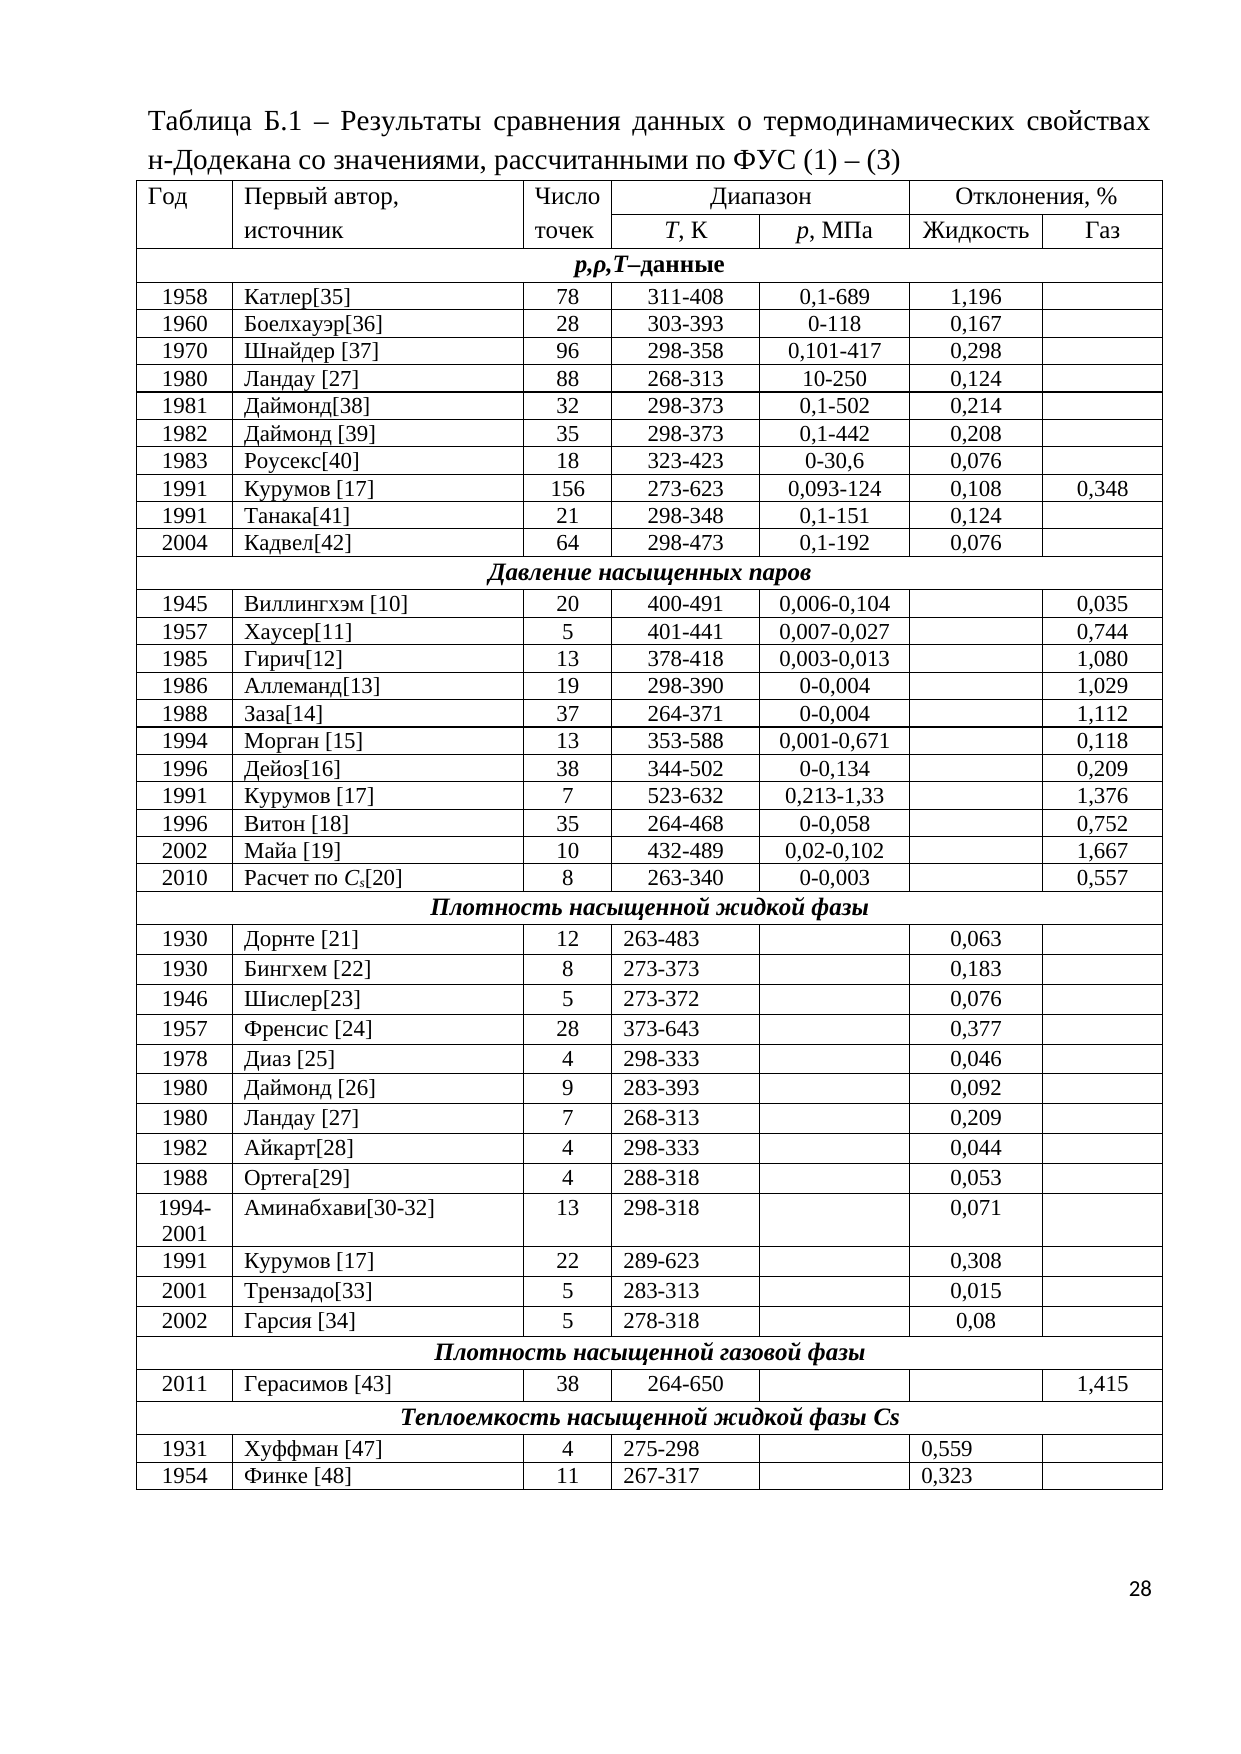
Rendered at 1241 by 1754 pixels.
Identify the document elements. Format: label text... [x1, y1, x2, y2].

table_cell 432-489 [612, 837, 759, 863]
table_cell 7 [524, 1104, 611, 1133]
table_cell 1931 [137, 1435, 232, 1462]
table_cell 298-390 [612, 673, 759, 699]
table_cell Трензадо[33] [233, 1277, 523, 1306]
table_cell 1954 [137, 1463, 232, 1489]
table_cell 1960 [137, 310, 232, 337]
table_cell [760, 1463, 909, 1489]
table_cell 2011 [137, 1370, 232, 1401]
table_cell 35 [524, 810, 611, 836]
table_cell 278-318 [612, 1307, 759, 1336]
table_cell 0,1-151 [760, 502, 909, 528]
table_cell 7 [524, 782, 611, 808]
table_cell Аллеманд[13] [233, 673, 523, 699]
table_cell 21 [524, 502, 611, 528]
table_cell [1043, 310, 1162, 337]
table_cell 0,071 [910, 1194, 1042, 1246]
table_cell 35 [524, 420, 611, 446]
table_cell 1970 [137, 338, 232, 364]
table_cell 4 [524, 1164, 611, 1192]
table_cell [1043, 1015, 1162, 1043]
table_cell 88 [524, 365, 611, 391]
table_cell [1043, 1045, 1162, 1073]
table_cell 5 [524, 1307, 611, 1336]
table_cell Курумов [17] [233, 475, 523, 501]
table_cell [137, 214, 232, 248]
table_cell Диаз [25] [233, 1045, 523, 1073]
table_cell 28 [524, 1015, 611, 1043]
table_cell 0,124 [910, 502, 1042, 528]
table_cell [760, 1045, 909, 1073]
table_cell [1043, 1164, 1162, 1192]
table_cell 32 [524, 393, 611, 419]
table_cell [760, 1164, 909, 1192]
table_cell 78 [524, 283, 611, 309]
table_cell источник [233, 214, 523, 248]
table_cell 8 [524, 955, 611, 984]
table_cell 323-423 [612, 447, 759, 473]
table_cell 0,108 [910, 475, 1042, 501]
table_cell 0-0,004 [760, 673, 909, 699]
table_cell [760, 1104, 909, 1133]
table_cell 263-340 [612, 864, 759, 891]
table_cell р, МПа [760, 215, 909, 248]
table_cell 13 [524, 1194, 611, 1246]
table_cell [1043, 420, 1162, 446]
table_cell [760, 1134, 909, 1163]
table_cell 1,376 [1043, 782, 1162, 808]
table_cell Расчет по Сs[20] [233, 864, 523, 891]
table_cell 19 [524, 673, 611, 699]
table_cell 1,080 [1043, 645, 1162, 672]
table_header Число [524, 181, 611, 214]
table_cell 401-441 [612, 618, 759, 644]
table_cell [910, 645, 1042, 672]
table_cell 2002 [137, 837, 232, 863]
table_cell [1043, 393, 1162, 419]
table_cell [910, 810, 1042, 836]
table_cell 0,208 [910, 420, 1042, 446]
table_cell 0,183 [910, 955, 1042, 984]
table_cell 0-0,004 [760, 700, 909, 726]
table_cell 0,167 [910, 310, 1042, 337]
table_header Отклонения, % [910, 181, 1162, 214]
table_cell [760, 1307, 909, 1336]
table_cell [910, 1370, 1042, 1401]
table_cell 264-650 [612, 1370, 759, 1401]
table_cell 4 [524, 1134, 611, 1163]
table_cell [1043, 365, 1162, 391]
table_cell Жидкость [910, 215, 1042, 248]
table_cell [1043, 283, 1162, 309]
table_cell 11 [524, 1463, 611, 1489]
table_cell [1043, 1307, 1162, 1336]
table_cell 1994 [137, 728, 232, 754]
table_cell [910, 864, 1042, 891]
table_cell 283-313 [612, 1277, 759, 1306]
table_cell Хаусер[11] [233, 618, 523, 644]
table_cell 0-0,003 [760, 864, 909, 891]
table_cell Хуффман [47] [233, 1435, 523, 1462]
table_cell Даймонд [39] [233, 420, 523, 446]
table_cell 38 [524, 755, 611, 781]
table_cell 0,044 [910, 1134, 1042, 1163]
table_cell 1991 [137, 782, 232, 808]
table_cell 1930 [137, 925, 232, 954]
table_cell 0,298 [910, 338, 1042, 364]
table_cell [1043, 338, 1162, 364]
table_cell 1996 [137, 810, 232, 836]
table_cell 1,112 [1043, 700, 1162, 726]
table_header Год [137, 181, 232, 214]
table_cell Давление насыщенных паров [137, 557, 1162, 589]
table_cell Ортега[29] [233, 1164, 523, 1192]
table_cell Роусекс[40] [233, 447, 523, 473]
table_cell 264-468 [612, 810, 759, 836]
text Таблица Б.1 – Результаты сравнения данных о термодинамических свойствах н-Додекана со значениями, рассчитанными по ФУС (1) – (3) [148, 103, 1152, 175]
table_cell 1,196 [910, 283, 1042, 309]
table_cell 0,348 [1043, 475, 1162, 501]
table_cell 5 [524, 985, 611, 1014]
table_cell 1991 [137, 1247, 232, 1276]
table_cell 273-372 [612, 985, 759, 1014]
table_cell 2004 [137, 529, 232, 556]
table_cell Даймонд [26] [233, 1074, 523, 1103]
table_cell 0,1-502 [760, 393, 909, 419]
table_cell Гирич[12] [233, 645, 523, 672]
table_cell 1988 [137, 1164, 232, 1192]
table_cell Герасимов [43] [233, 1370, 523, 1401]
table_cell [910, 755, 1042, 781]
table_cell Ландау [27] [233, 1104, 523, 1133]
table_cell 13 [524, 728, 611, 754]
table_cell 264-371 [612, 700, 759, 726]
table_cell 0,076 [910, 529, 1042, 556]
table_cell [910, 837, 1042, 863]
table_cell 1994-2001 [137, 1194, 232, 1246]
table_cell 0,557 [1043, 864, 1162, 891]
table_cell 1946 [137, 985, 232, 1014]
table_cell 8 [524, 864, 611, 891]
table_cell Френсис [24] [233, 1015, 523, 1043]
table_cell 303-393 [612, 310, 759, 337]
table_cell 1,029 [1043, 673, 1162, 699]
table_cell [1043, 1134, 1162, 1163]
table_cell 263-483 [612, 925, 759, 954]
table_cell 0,003-0,013 [760, 645, 909, 672]
table_cell 0,076 [910, 985, 1042, 1014]
table_cell 268-313 [612, 365, 759, 391]
table_cell 38 [524, 1370, 611, 1401]
table_cell 0,006-0,104 [760, 590, 909, 617]
table_cell [760, 1194, 909, 1246]
table_cell Курумов [17] [233, 782, 523, 808]
table_cell 298-358 [612, 338, 759, 364]
table_cell 5 [524, 1277, 611, 1306]
table_header Диапазон [612, 181, 909, 214]
table_cell 0,101-417 [760, 338, 909, 364]
table_cell Гарсия [34] [233, 1307, 523, 1336]
table_cell 0,752 [1043, 810, 1162, 836]
table_cell [760, 985, 909, 1014]
table_cell 0,744 [1043, 618, 1162, 644]
table_cell 311-408 [612, 283, 759, 309]
table_cell Танака[41] [233, 502, 523, 528]
table_cell 298-473 [612, 529, 759, 556]
table_cell 0,1-192 [760, 529, 909, 556]
table_cell Витон [18] [233, 810, 523, 836]
table_cell [910, 700, 1042, 726]
table_cell [1043, 1277, 1162, 1306]
table_cell 0,308 [910, 1247, 1042, 1276]
table_cell 0,1-689 [760, 283, 909, 309]
table_cell [1043, 1463, 1162, 1489]
table_cell Плотность насыщенной газовой фазы [137, 1337, 1162, 1369]
table_cell 523-632 [612, 782, 759, 808]
table_cell 1978 [137, 1045, 232, 1073]
table_cell 0,08 [910, 1307, 1042, 1336]
table_cell 0,076 [910, 447, 1042, 473]
table_cell 0,02-0,102 [760, 837, 909, 863]
table_cell [760, 925, 909, 954]
table_cell Бингхем [22] [233, 955, 523, 984]
table_cell [1043, 985, 1162, 1014]
table_cell 288-318 [612, 1164, 759, 1192]
table_cell 0,007-0,027 [760, 618, 909, 644]
table_cell 298-333 [612, 1134, 759, 1163]
table_cell 1957 [137, 1015, 232, 1043]
table_cell Дейоз[16] [233, 755, 523, 781]
table_cell 283-393 [612, 1074, 759, 1103]
table_cell 1986 [137, 673, 232, 699]
table_cell 156 [524, 475, 611, 501]
table_cell [1043, 1104, 1162, 1133]
table_cell [910, 673, 1042, 699]
table_cell [1043, 1247, 1162, 1276]
table_cell 1945 [137, 590, 232, 617]
table_cell 298-373 [612, 420, 759, 446]
table_cell 0,035 [1043, 590, 1162, 617]
table_cell [910, 728, 1042, 754]
table_cell 0-118 [760, 310, 909, 337]
table_cell 273-373 [612, 955, 759, 984]
table_cell [910, 782, 1042, 808]
table_cell 18 [524, 447, 611, 473]
table_header Первый автор, [233, 181, 523, 214]
table_cell Айкарт[28] [233, 1134, 523, 1163]
table_cell Ландау [27] [233, 365, 523, 391]
table_cell 0,118 [1043, 728, 1162, 754]
table_cell 10 [524, 837, 611, 863]
table_cell [1043, 1435, 1162, 1462]
table_cell 1981 [137, 393, 232, 419]
table_cell 0,093-124 [760, 475, 909, 501]
table_cell Катлер[35] [233, 283, 523, 309]
table_cell 298-373 [612, 393, 759, 419]
table_cell 0,015 [910, 1277, 1042, 1306]
table_cell 268-313 [612, 1104, 759, 1133]
table_cell [760, 1277, 909, 1306]
table_cell 0,213-1,33 [760, 782, 909, 808]
table_cell 298-348 [612, 502, 759, 528]
table_cell [910, 590, 1042, 617]
table_cell 298-333 [612, 1045, 759, 1073]
table_cell Морган [15] [233, 728, 523, 754]
table_cell 273-623 [612, 475, 759, 501]
table_cell 2002 [137, 1307, 232, 1336]
table_cell 0,124 [910, 365, 1042, 391]
table_cell Шислер[23] [233, 985, 523, 1014]
table_cell [1043, 1194, 1162, 1246]
table_cell Плотность насыщенной жидкой фазы [137, 892, 1162, 924]
table_cell 1982 [137, 420, 232, 446]
table_cell Даймонд[38] [233, 393, 523, 419]
table_cell 1980 [137, 365, 232, 391]
table_cell Финке [48] [233, 1463, 523, 1489]
table_cell Теплоемкость насыщенной жидкой фазы Cs [137, 1402, 1162, 1434]
table_cell 1991 [137, 475, 232, 501]
table_cell 0,209 [1043, 755, 1162, 781]
table_cell 4 [524, 1435, 611, 1462]
table_cell 0,046 [910, 1045, 1042, 1073]
table_cell [760, 955, 909, 984]
table_cell [760, 1435, 909, 1462]
table_cell [910, 618, 1042, 644]
table_cell 0,377 [910, 1015, 1042, 1043]
table_cell 13 [524, 645, 611, 672]
table_cell 1,667 [1043, 837, 1162, 863]
table_cell [1043, 502, 1162, 528]
table_cell 4 [524, 1045, 611, 1073]
table_cell Т, К [612, 215, 759, 248]
table_cell 1958 [137, 283, 232, 309]
table_cell [1043, 447, 1162, 473]
table_cell 64 [524, 529, 611, 556]
table_cell 267-317 [612, 1463, 759, 1489]
table_cell 275-298 [612, 1435, 759, 1462]
table_cell Курумов [17] [233, 1247, 523, 1276]
table_cell 1983 [137, 447, 232, 473]
table_cell 22 [524, 1247, 611, 1276]
table_cell [1043, 955, 1162, 984]
table_cell [1043, 529, 1162, 556]
table_cell Шнайдер [37] [233, 338, 523, 364]
table_cell 0,053 [910, 1164, 1042, 1192]
table_cell 1930 [137, 955, 232, 984]
table_cell 0,559 [910, 1435, 1042, 1462]
table_cell p,ρ,T–данные [137, 249, 1162, 282]
table_cell 344-502 [612, 755, 759, 781]
table_cell Майа [19] [233, 837, 523, 863]
table_cell 0,209 [910, 1104, 1042, 1133]
table_cell [1043, 1074, 1162, 1103]
table_cell 1982 [137, 1134, 232, 1163]
table_cell 20 [524, 590, 611, 617]
table_cell 378-418 [612, 645, 759, 672]
table_cell 10-250 [760, 365, 909, 391]
table_cell Боелхауэр[36] [233, 310, 523, 337]
table_cell 0-0,058 [760, 810, 909, 836]
table_cell 1996 [137, 755, 232, 781]
table_cell 353-588 [612, 728, 759, 754]
table_cell 1988 [137, 700, 232, 726]
table_cell 289-623 [612, 1247, 759, 1276]
table_cell [760, 1247, 909, 1276]
table_cell 298-318 [612, 1194, 759, 1246]
table_cell 0-0,134 [760, 755, 909, 781]
table_cell 96 [524, 338, 611, 364]
table_cell [760, 1370, 909, 1401]
table_cell [760, 1015, 909, 1043]
table_cell 400-491 [612, 590, 759, 617]
table_cell 0,214 [910, 393, 1042, 419]
table_cell 12 [524, 925, 611, 954]
table_cell 373-643 [612, 1015, 759, 1043]
table_cell [760, 1074, 909, 1103]
table_cell 0,323 [910, 1463, 1042, 1489]
table_cell Заза[14] [233, 700, 523, 726]
table_cell Газ [1043, 215, 1162, 248]
table_cell 37 [524, 700, 611, 726]
table_cell 0,092 [910, 1074, 1042, 1103]
table_cell 1980 [137, 1104, 232, 1133]
table_cell 1991 [137, 502, 232, 528]
table_cell 1,415 [1043, 1370, 1162, 1401]
table_cell 1980 [137, 1074, 232, 1103]
table_cell 0,063 [910, 925, 1042, 954]
table_cell 28 [524, 310, 611, 337]
table_cell 0,1-442 [760, 420, 909, 446]
table_cell 1985 [137, 645, 232, 672]
table_cell Дорнте [21] [233, 925, 523, 954]
table_cell точек [524, 214, 611, 248]
table_cell 5 [524, 618, 611, 644]
table_cell 9 [524, 1074, 611, 1103]
table_cell Виллингхэм [10] [233, 590, 523, 617]
table_cell 2010 [137, 864, 232, 891]
table_cell 2001 [137, 1277, 232, 1306]
table_cell 1957 [137, 618, 232, 644]
table_cell Кадвел[42] [233, 529, 523, 556]
table_cell 0,001-0,671 [760, 728, 909, 754]
table_cell Аминабхави[30-32] [233, 1194, 523, 1246]
table_cell 0-30,6 [760, 447, 909, 473]
table_cell [1043, 925, 1162, 954]
